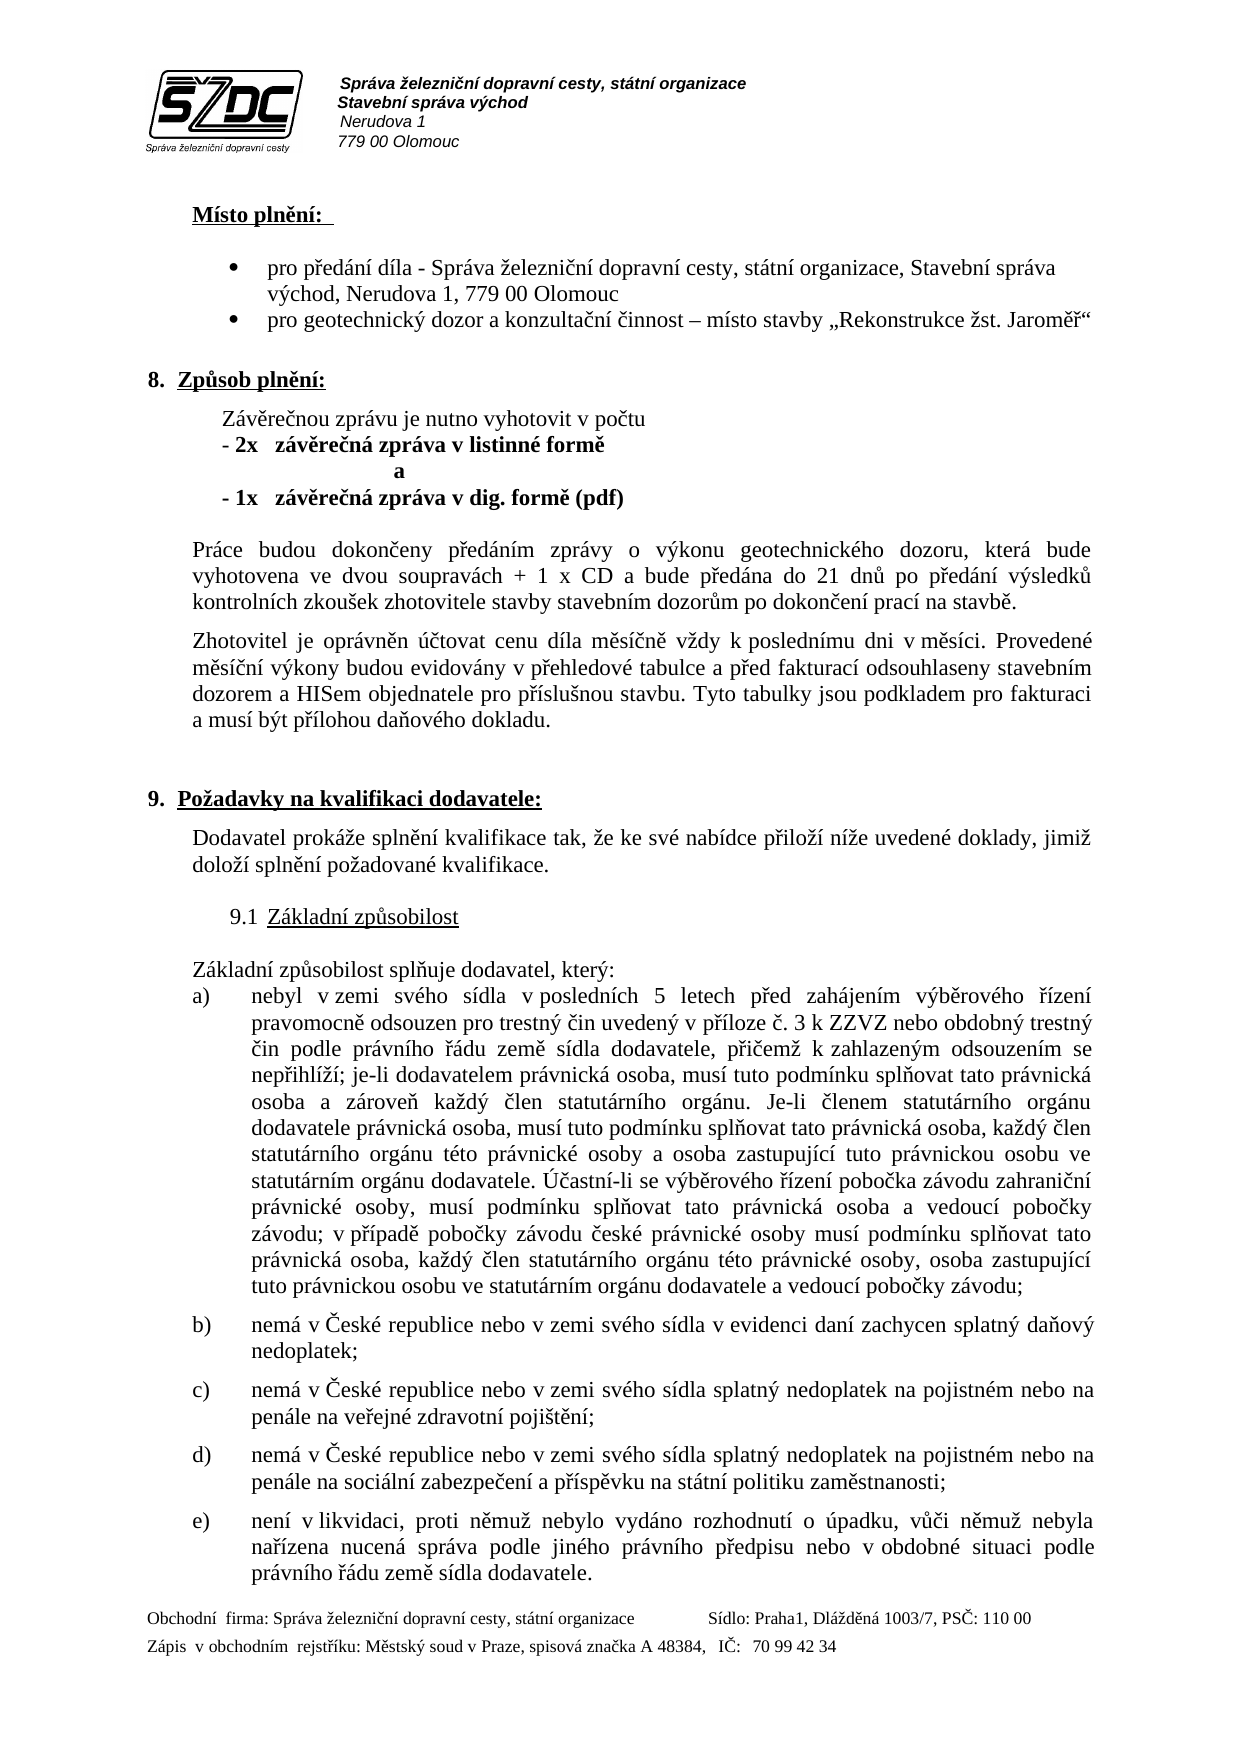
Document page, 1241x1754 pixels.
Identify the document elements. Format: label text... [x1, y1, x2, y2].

list pro předání díla - Správa železniční dopravní cesty, státní organizace, Stavební správa východ, Nerudova 1, 779 00 Olomouc [229, 254, 1092, 306]
text e) není v likvidaci, proti němuž nebylo vydáno rozhodnutí o úpadku, vůči němuž nebyla nařízena nucená správa podle jiného právního předpisu nebo v obdobné situaci podle právního řádu země sídla dodavatele. [192, 1507, 1095, 1586]
list pro geotechnický dozor a konzultační činnost – místo stavby „Rekonstrukce žst. Jaroměř“ [229, 306, 1092, 333]
list Základní způsobilost [229, 903, 1092, 930]
text Místo plnění: [192, 201, 1092, 227]
text a [162, 458, 1092, 484]
list Způsob plnění: [148, 366, 1092, 392]
text Práce budou dokončeny předáním zprávy o výkonu geotechnického dozoru, která bude vyhotovena ve dvou soupravách + 1 x CD a bude předána do 21 dnů po předání výsledků kontrolních zkoušek zhotovitele stavby stavebním dozorům po dokončení prací na stavbě. [192, 536, 1092, 615]
picture [145, 69, 303, 153]
text Zhotovitel je oprávněn účtovat cenu díla měsíčně vždy k poslednímu dni v měsíci. Provedené měsíční výkony budou evidovány v přehledové tabulce a před fakturací odsouhlaseny stavebním dozorem a HISem objednatele pro příslušnou stavbu. Tyto tabulky jsou podkladem pro fakturaci a musí být přílohou daňového dokladu. [192, 627, 1092, 733]
text - 1x závěrečná zpráva v dig. formě (pdf) [162, 484, 1092, 510]
text - 2x závěrečná zpráva v listinné formě [162, 431, 1092, 458]
text b) nemá v České republice nebo v zemi svého sídla v evidenci daní zachycen splatný daňový nedoplatek; [192, 1311, 1095, 1364]
text Závěrečnou zprávu je nutno vyhotovit v počtu [162, 405, 1092, 431]
list Požadavky na kvalifikaci dodavatele: [148, 785, 1092, 812]
text Dodavatel prokáže splnění kvalifikace tak, že ke své nabídce přiloží níže uvedené doklady, jimiž doloží splnění požadované kvalifikace. [192, 824, 1092, 877]
text Základní způsobilost splňuje dodavatel, který: [148, 956, 1092, 982]
text c) nemá v České republice nebo v zemi svého sídla splatný nedoplatek na pojistném nebo na penále na veřejné zdravotní pojištění; [192, 1376, 1095, 1429]
text d) nemá v České republice nebo v zemi svého sídla splatný nedoplatek na pojistném nebo na penále na sociální zabezpečení a příspěvku na státní politiku zaměstnanosti; [192, 1442, 1095, 1494]
text a) nebyl v zemi svého sídla v posledních 5 letech před zahájením výběrového řízení pravomocně odsouzen pro trestný čin uvedený v příloze č. 3 k ZZVZ nebo obdobný trestný čin podle právního řádu země sídla dodavatele, přičemž k zahlazeným odsouzením se nepřihlíží; je-li dodavatelem právnická osoba, musí tuto podmínku splňovat tato právnická osoba a zároveň každý člen statutárního orgánu. Je-li členem statutárního orgánu dodavatele právnická osoba, musí tuto podmínku splňovat tato právnická osoba, každý člen statutárního orgánu této právnické osoby a osoba zastupující tuto právnickou osobu ve statutárním orgánu dodavatele. Účastní-li se výběrového řízení pobočka závodu zahraniční právnické osoby, musí podmínku splňovat tato právnická osoba a vedoucí pobočky závodu; v případě pobočky závodu české právnické osoby musí podmínku splňovat tato právnická osoba, každý člen statutárního orgánu této právnické osoby, osoba zastupující tuto právnickou osobu ve statutárním orgánu dodavatele a vedoucí pobočky závodu; [192, 982, 1092, 1299]
